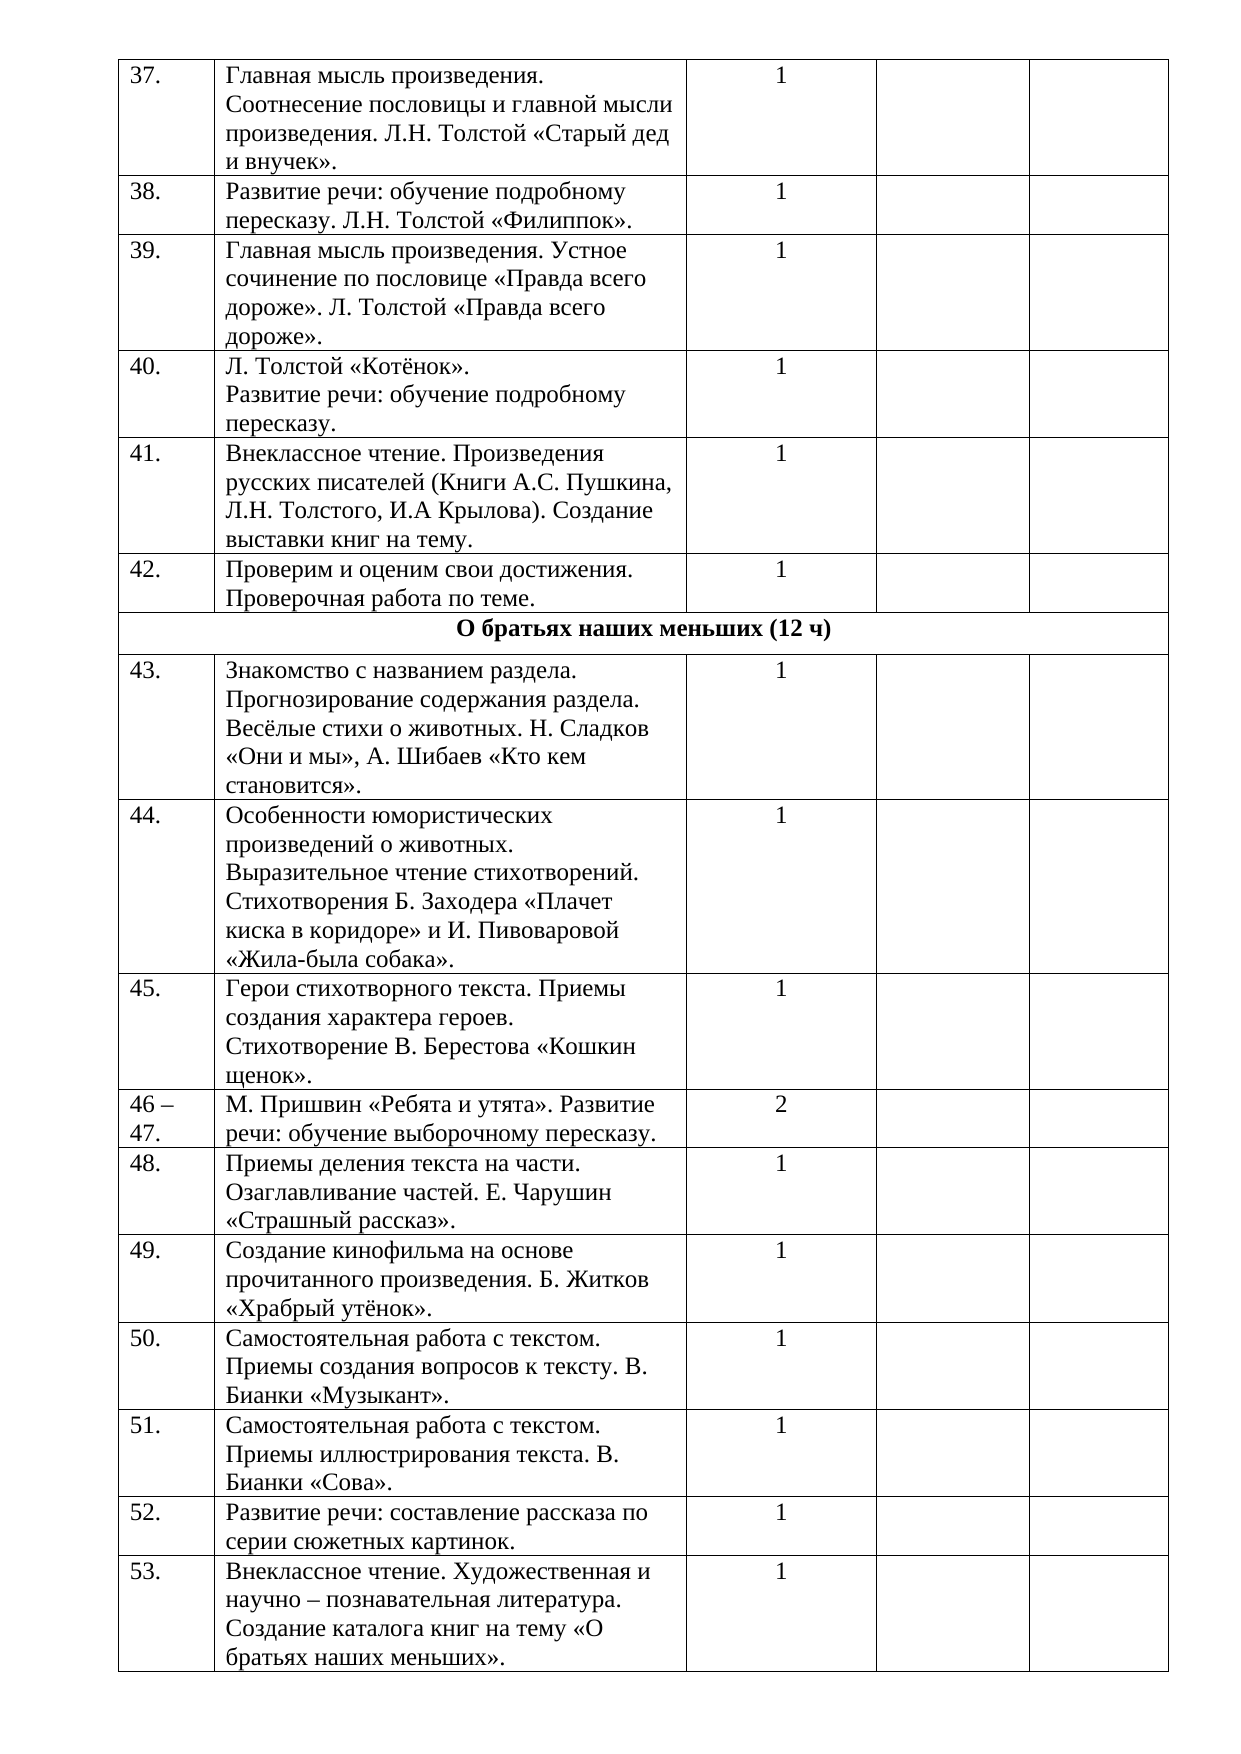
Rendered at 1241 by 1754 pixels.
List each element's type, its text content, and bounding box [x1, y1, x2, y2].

table_cell 1 [687, 60, 876, 175]
table_cell [877, 1556, 1029, 1671]
table_cell [1030, 1090, 1168, 1147]
table_cell [1030, 655, 1168, 799]
table_cell Проверим и оценим свои достижения. Проверочная работа по теме. [215, 554, 686, 612]
table_cell [877, 351, 1029, 437]
table_cell Знакомство с названием раздела. Прогнозирование содержания раздела. Весёлые стихи о животных. Н. Сладков «Они и мы», А. Шибаев «Кто кем становится». [215, 655, 686, 799]
table_cell Главная мысль произведения. Устное сочинение по пословице «Правда всего дороже». Л. Толстой «Правда всего дороже». [215, 235, 686, 350]
table_cell [877, 1323, 1029, 1409]
table_cell Приемы деления текста на части. Озаглавливание частей. Е. Чарушин «Страшный рассказ». [215, 1148, 686, 1234]
table_cell 50. [119, 1323, 214, 1409]
table_cell 1 [687, 351, 876, 437]
table_cell 40. [119, 351, 214, 437]
table_cell [1030, 1410, 1168, 1496]
table_cell 42. [119, 554, 214, 612]
table_cell [1030, 176, 1168, 234]
table_cell 1 [687, 176, 876, 234]
table_cell [1030, 554, 1168, 612]
table_cell [877, 655, 1029, 799]
table_cell 37. [119, 60, 214, 175]
table_cell [877, 1090, 1029, 1147]
table_cell 1 [687, 1556, 876, 1671]
table_cell [1030, 438, 1168, 553]
table_cell 53. [119, 1556, 214, 1671]
table_cell [1030, 800, 1168, 972]
table_cell 45. [119, 974, 214, 1088]
table_cell Внеклассное чтение. Произведения русских писателей (Книги А.С. Пушкина, Л.Н. Толстого, И.А Крылова). Создание выставки книг на тему. [215, 438, 686, 553]
table_cell 1 [687, 1148, 876, 1234]
table_cell [1030, 1235, 1168, 1322]
table_cell [1030, 1323, 1168, 1409]
table_cell 1 [687, 800, 876, 972]
table_cell [877, 1497, 1029, 1555]
table_cell [1030, 974, 1168, 1088]
table_cell 1 [687, 655, 876, 799]
table_cell [877, 176, 1029, 234]
table_cell [877, 1235, 1029, 1322]
table_cell [1030, 351, 1168, 437]
table_cell 48. [119, 1148, 214, 1234]
table_cell [877, 1148, 1029, 1234]
table_cell 39. [119, 235, 214, 350]
table_cell [877, 60, 1029, 175]
table_cell [1030, 1556, 1168, 1671]
table_cell О братьях наших меньших (12 ч) [119, 613, 1168, 654]
table_cell [1030, 60, 1168, 175]
table_cell 1 [687, 1235, 876, 1322]
table_cell 44. [119, 800, 214, 972]
table_cell 1 [687, 235, 876, 350]
table_cell 52. [119, 1497, 214, 1555]
table_cell 49. [119, 1235, 214, 1322]
table_cell Внеклассное чтение. Художественная и научно – познавательная литература. Создание каталога книг на тему «О братьях наших меньших». [215, 1556, 686, 1671]
table_cell 51. [119, 1410, 214, 1496]
table_cell 46 – 47. [119, 1090, 214, 1147]
table_cell Создание кинофильма на основе прочитанного произведения. Б. Житков «Храбрый утёнок». [215, 1235, 686, 1322]
table_cell [877, 800, 1029, 972]
table_cell 43. [119, 655, 214, 799]
table_cell Самостоятельная работа с текстом. Приемы создания вопросов к тексту. В. Бианки «Музыкант». [215, 1323, 686, 1409]
table_cell 1 [687, 554, 876, 612]
table_cell Особенности юмористических произведений о животных. Выразительное чтение стихотворений. Стихотворения Б. Заходера «Плачет киска в коридоре» и И. Пивоваровой «Жила-была собака». [215, 800, 686, 972]
table_cell Л. Толстой «Котёнок». Развитие речи: обучение подробному пересказу. [215, 351, 686, 437]
table_cell [877, 235, 1029, 350]
table_cell 1 [687, 974, 876, 1088]
table_cell Самостоятельная работа с текстом. Приемы иллюстрирования текста. В. Бианки «Сова». [215, 1410, 686, 1496]
table_cell 1 [687, 1410, 876, 1496]
table_cell [877, 438, 1029, 553]
table_cell 2 [687, 1090, 876, 1147]
table_cell 1 [687, 1323, 876, 1409]
table_cell [1030, 1497, 1168, 1555]
table_cell 41. [119, 438, 214, 553]
table_cell [1030, 235, 1168, 350]
table_cell [877, 974, 1029, 1088]
table_cell Главная мысль произведения. Соотнесение пословицы и главной мысли произведения. Л.Н. Толстой «Старый дед и внучек». [215, 60, 686, 175]
table_cell Развитие речи: составление рассказа по серии сюжетных картинок. [215, 1497, 686, 1555]
table_cell 1 [687, 1497, 876, 1555]
table_cell [1030, 1148, 1168, 1234]
table_cell М. Пришвин «Ребята и утята». Развитие речи: обучение выборочному пересказу. [215, 1090, 686, 1147]
table_cell Герои стихотворного текста. Приемы создания характера героев. Стихотворение В. Берестова «Кошкин щенок». [215, 974, 686, 1088]
table_cell 38. [119, 176, 214, 234]
table_cell [877, 554, 1029, 612]
table_cell 1 [687, 438, 876, 553]
table_cell [877, 1410, 1029, 1496]
table_cell Развитие речи: обучение подробному пересказу. Л.Н. Толстой «Филиппок». [215, 176, 686, 234]
